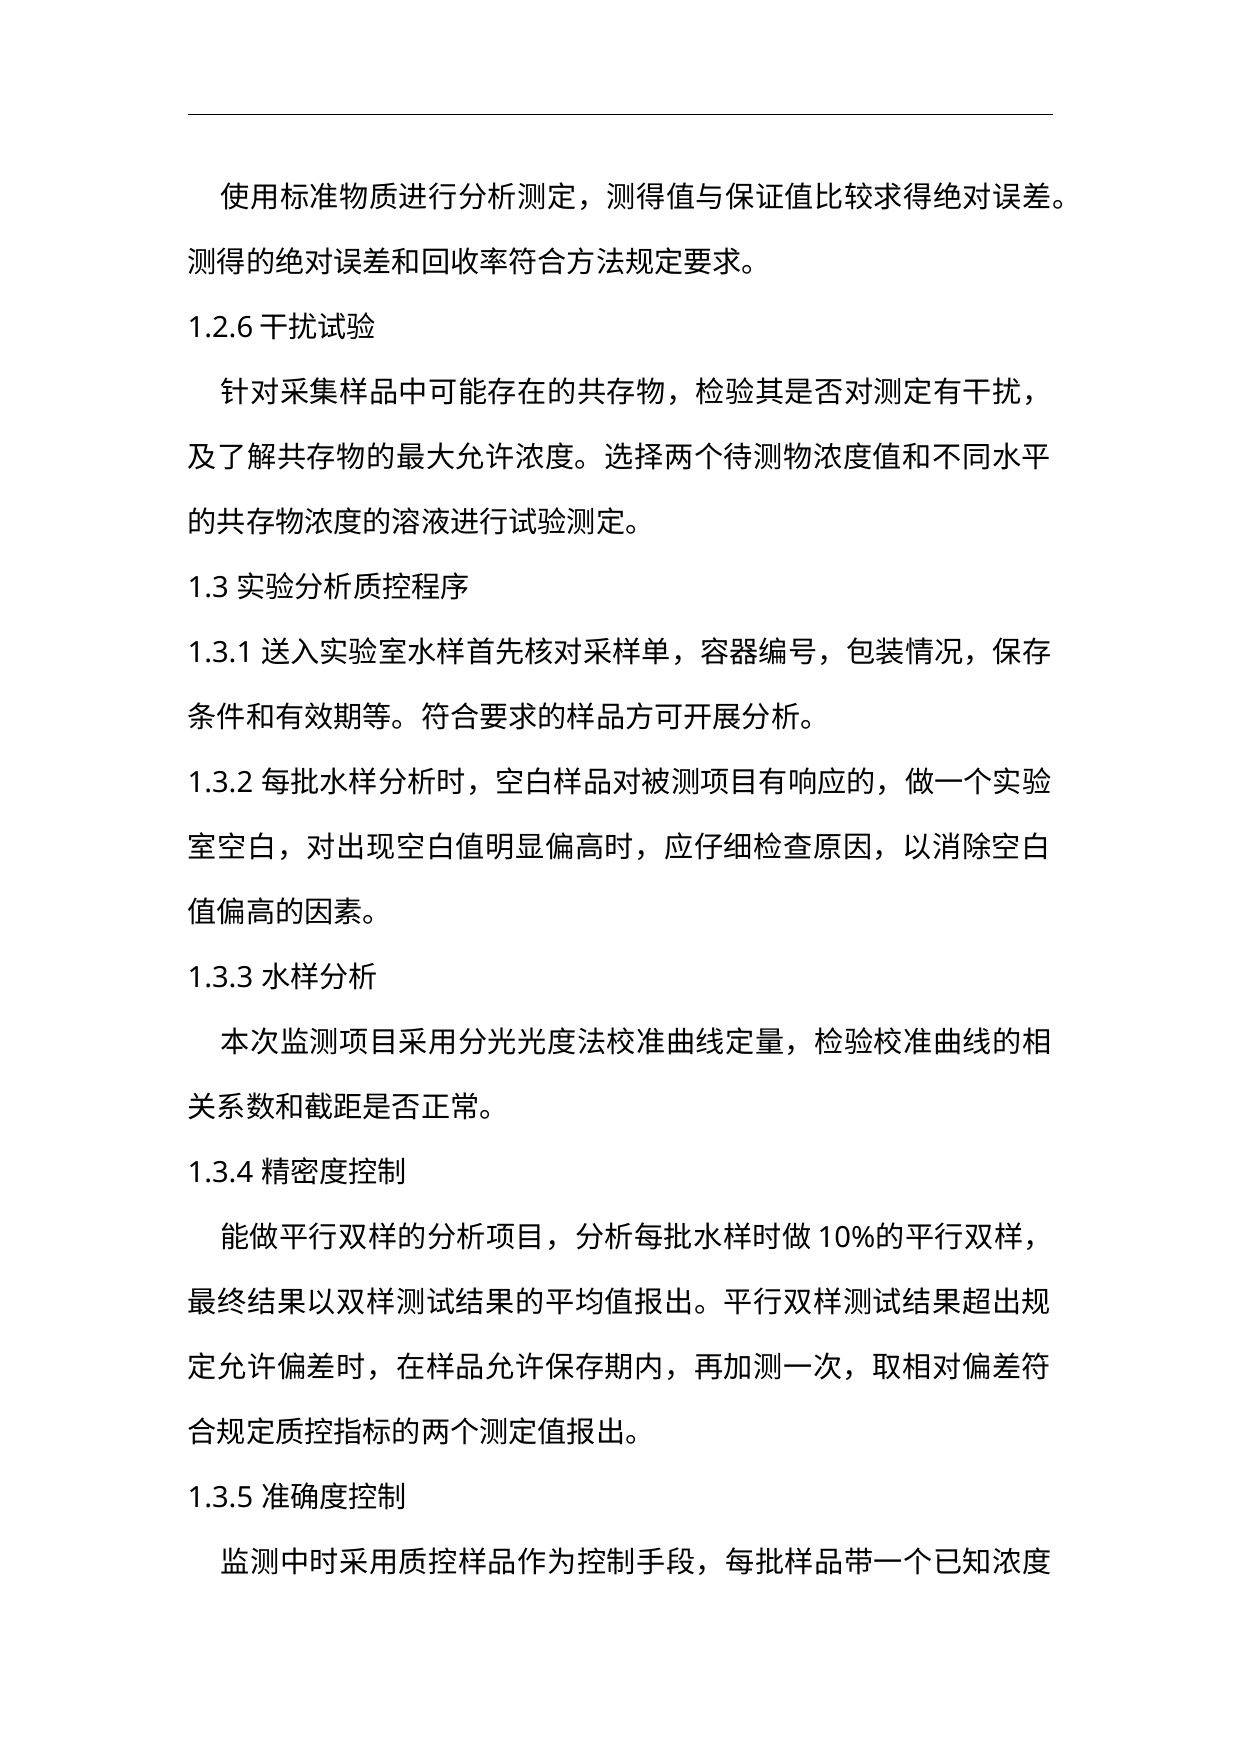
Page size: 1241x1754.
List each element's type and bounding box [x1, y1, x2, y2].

text [187, 162, 1053, 1592]
